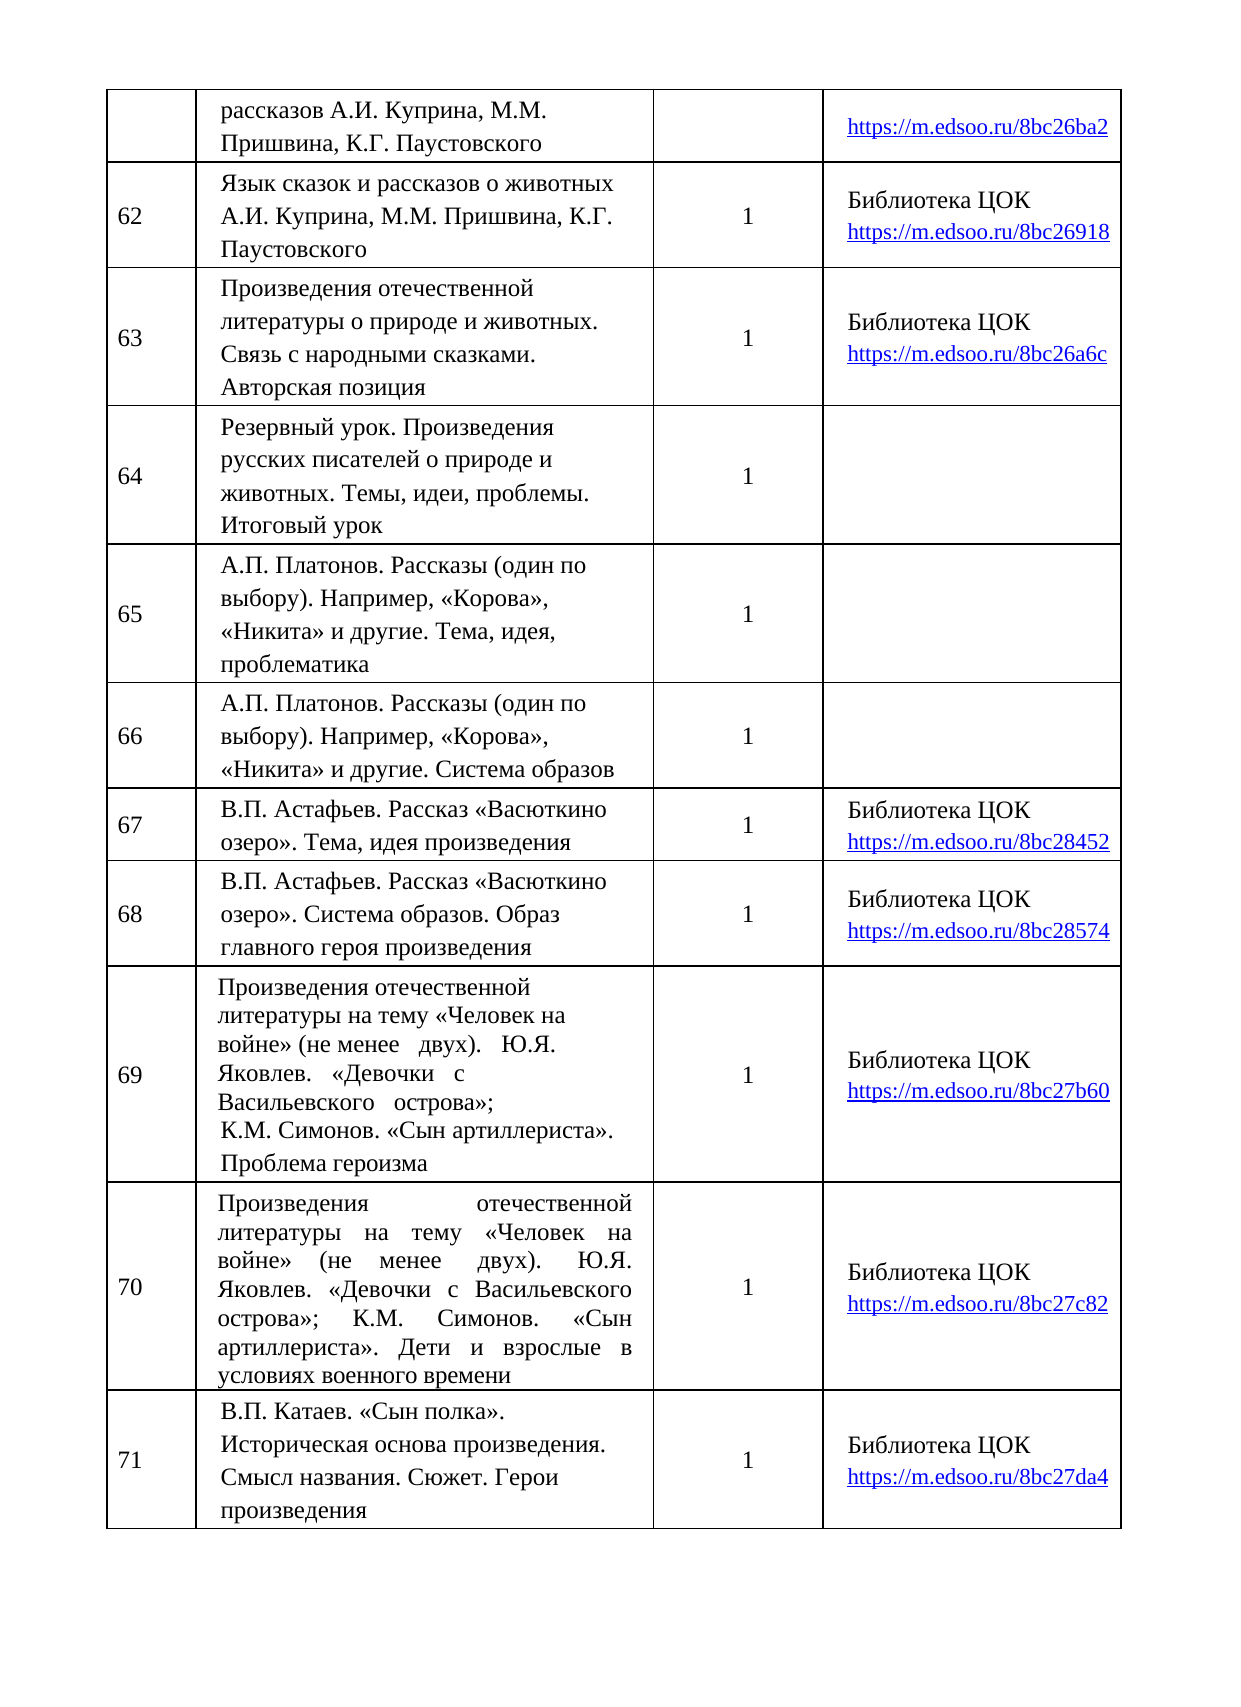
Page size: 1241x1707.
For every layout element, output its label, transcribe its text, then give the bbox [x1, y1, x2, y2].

table_cell 1 [654, 1391, 822, 1527]
table_cell 1 [654, 90, 822, 161]
table_cell 69 [108, 967, 195, 1181]
table_cell 1 [654, 683, 822, 787]
table_cell 66 [108, 683, 195, 787]
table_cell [197, 90, 653, 161]
table_cell 1 [654, 163, 822, 266]
table_cell Произведения отечественной литературы о природе и животных. Связь с народными сказками. Авторская позиция [197, 268, 653, 405]
table_cell В.П. Астафьев. Рассказ «Васюткино озеро». Тема, идея произведения [197, 789, 653, 859]
table_cell Резервный урок. Произведения русских писателей о природе и животных. Темы, идеи, проблемы. Итоговый урок [197, 406, 653, 543]
table_cell 1 [654, 789, 822, 859]
table_cell 1 [654, 967, 822, 1181]
table_cell В.П. Астафьев. Рассказ «Васюткино озеро». Система образов. Образ главного героя произведения [197, 861, 653, 965]
table_cell 64 [108, 406, 195, 543]
table_cell Библиотека ЦОК https://m.edsoo.ru/8bc28452 [824, 789, 1120, 859]
table_cell 1 [654, 861, 822, 965]
table_cell Библиотека ЦОК https://m.edsoo.ru/8bc26918 [824, 163, 1120, 266]
table_cell 70 [108, 1183, 195, 1389]
table_cell Язык сказок и рассказов о животных А.И. Куприна, М.М. Пришвина, К.Г. Паустовского [197, 163, 653, 266]
table_cell 1 [654, 545, 822, 682]
table_cell [824, 683, 1120, 787]
table_cell Библиотека ЦОК https://m.edsoo.ru/8bc27c82 [824, 1183, 1120, 1389]
table_cell 1 [654, 406, 822, 543]
table_cell 1 [654, 268, 822, 405]
table_cell А.П. Платонов. Рассказы (один по выбору). Например, «Корова», «Никита» и другие. Тема, идея, проблематика [197, 545, 653, 682]
table_cell [824, 406, 1120, 543]
table_cell Библиотека ЦОК https://m.edsoo.ru/8bc26a6c [824, 268, 1120, 405]
table_cell 65 [108, 545, 195, 682]
table_cell Библиотека ЦОК https://m.edsoo.ru/8bc27b60 [824, 967, 1120, 1181]
table_cell 61 [108, 90, 195, 161]
table_cell А.П. Платонов. Рассказы (один по выбору). Например, «Корова», «Никита» и другие. Система образов [197, 683, 653, 787]
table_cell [824, 90, 1120, 161]
table_cell 67 [108, 789, 195, 859]
table_cell [824, 545, 1120, 682]
table_cell Произведения отечественной литературы на тему «Человек на войне» (не менее двух). Ю.Я. Яковлев. «Девочки с Васильевского острова»; К.М. Симонов. «Сын артиллериста». Дети и взрослые в условиях военного времени [197, 1183, 653, 1389]
table_cell В.П. Катаев. «Сын полка». Историческая основа произведения. Смысл названия. Сюжет. Герои произведения [197, 1391, 653, 1527]
table_cell Библиотека ЦОК https://m.edsoo.ru/8bc27da4 [824, 1391, 1120, 1527]
table_cell 71 [108, 1391, 195, 1527]
table_cell Произведения отечественной литературы на тему «Человек на войне» (не менее двух). Ю.Я. Яковлев. «Девочки с Васильевского острова»; К.М. Симонов. «Сын артиллериста». Проблема героизма [197, 967, 653, 1181]
table_cell 63 [108, 268, 195, 405]
table_cell 62 [108, 163, 195, 266]
table_cell 1 [654, 1183, 822, 1389]
table_cell Библиотека ЦОК https://m.edsoo.ru/8bc28574 [824, 861, 1120, 965]
table_cell 68 [108, 861, 195, 965]
